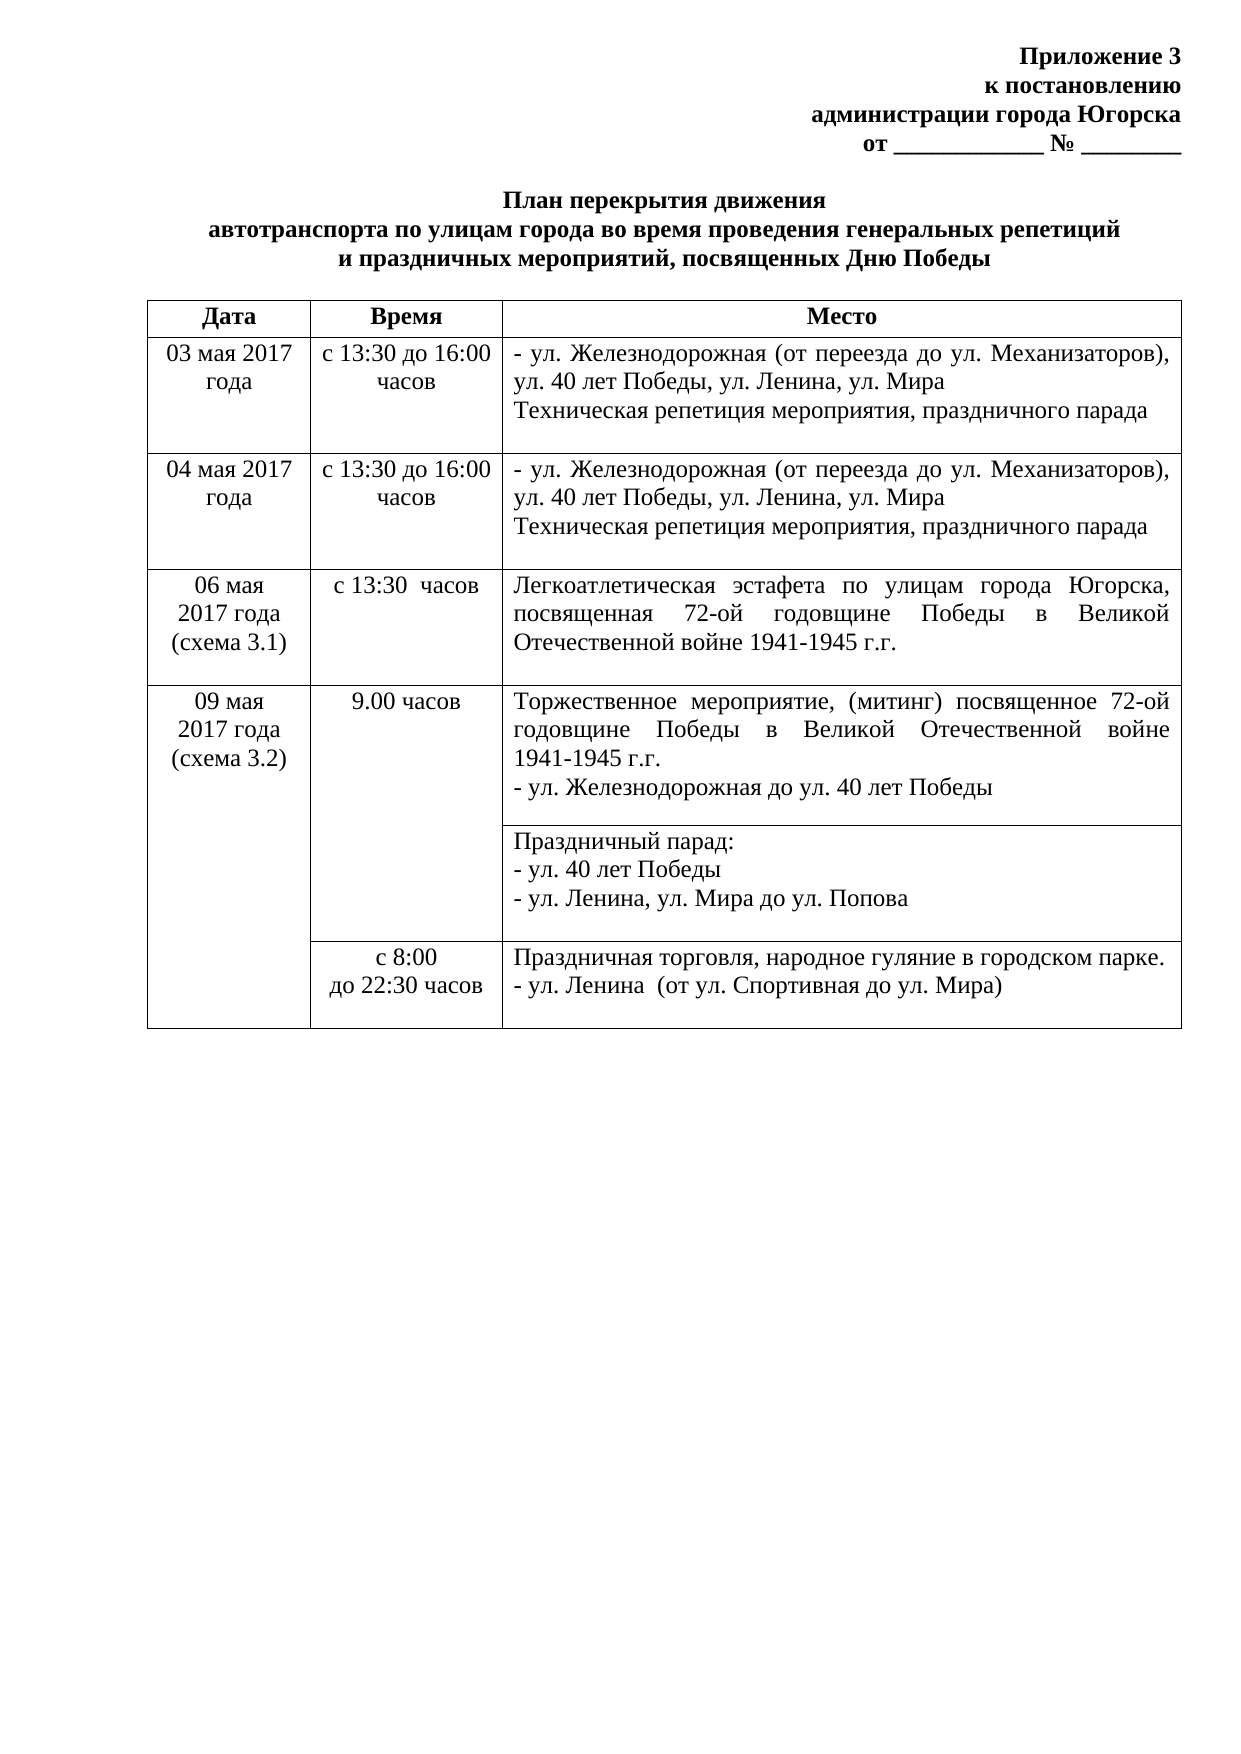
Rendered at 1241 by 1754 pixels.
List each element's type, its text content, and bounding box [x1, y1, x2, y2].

table_header Место [503, 301, 1181, 337]
table_cell Торжественное мероприятие, (митинг) посвященное 72-ой годовщине Победы в Великой Отечественной войне 1941-1945 г.г. - ул. Железнодорожная до ул. 40 лет Победы [503, 686, 1181, 825]
table_cell - ул. Железнодорожная (от переезда до ул. Механизаторов), ул. 40 лет Победы, ул. Ленина, ул. Мира Техническая репетиция мероприятия, праздничного парада [503, 454, 1181, 569]
text автотранспорта по улицам города во время проведения генеральных репетиций [148, 214, 1181, 243]
table_cell с 13:30 до 16:00 часов [311, 338, 502, 453]
table_header Время [311, 301, 502, 337]
table_cell - ул. Железнодорожная (от переезда до ул. Механизаторов), ул. 40 лет Победы, ул. Ленина, ул. Мира Техническая репетиция мероприятия, праздничного парада [503, 338, 1181, 453]
table_cell 06 мая 2017 года (схема 3.1) [148, 570, 310, 685]
table_cell Праздничная торговля, народное гуляние в городском парке. - ул. Ленина (от ул. Спортивная до ул. Мира) [503, 942, 1181, 1028]
table_cell с 13:30 часов [311, 570, 502, 685]
text Приложение 3 [148, 41, 1181, 70]
table_cell с 8:00 до 22:30 часов [311, 942, 502, 1028]
table_cell 04 мая 2017 года [148, 454, 310, 569]
text от ____________ № ________ [148, 128, 1181, 156]
table_cell 03 мая 2017 года [148, 338, 310, 453]
table_cell Легкоатлетическая эстафета по улицам города Югорска, посвященная 72-ой годовщине Победы в Великой Отечественной войне 1941-1945 г.г. [503, 570, 1181, 685]
text План перекрытия движения [148, 185, 1181, 214]
table_cell 09 мая 2017 года (схема 3.2) [148, 686, 310, 1028]
text и праздничных мероприятий, посвященных Дню Победы [148, 243, 1181, 271]
table_cell с 13:30 до 16:00 часов [311, 454, 502, 569]
table_header Дата [148, 301, 310, 337]
table_cell Праздничный парад: - ул. 40 лет Победы - ул. Ленина, ул. Мира до ул. Попова [503, 826, 1181, 941]
table_cell 9.00 часов [311, 686, 502, 941]
text администрации города Югорска [148, 99, 1181, 128]
text к постановлению [148, 70, 1181, 99]
